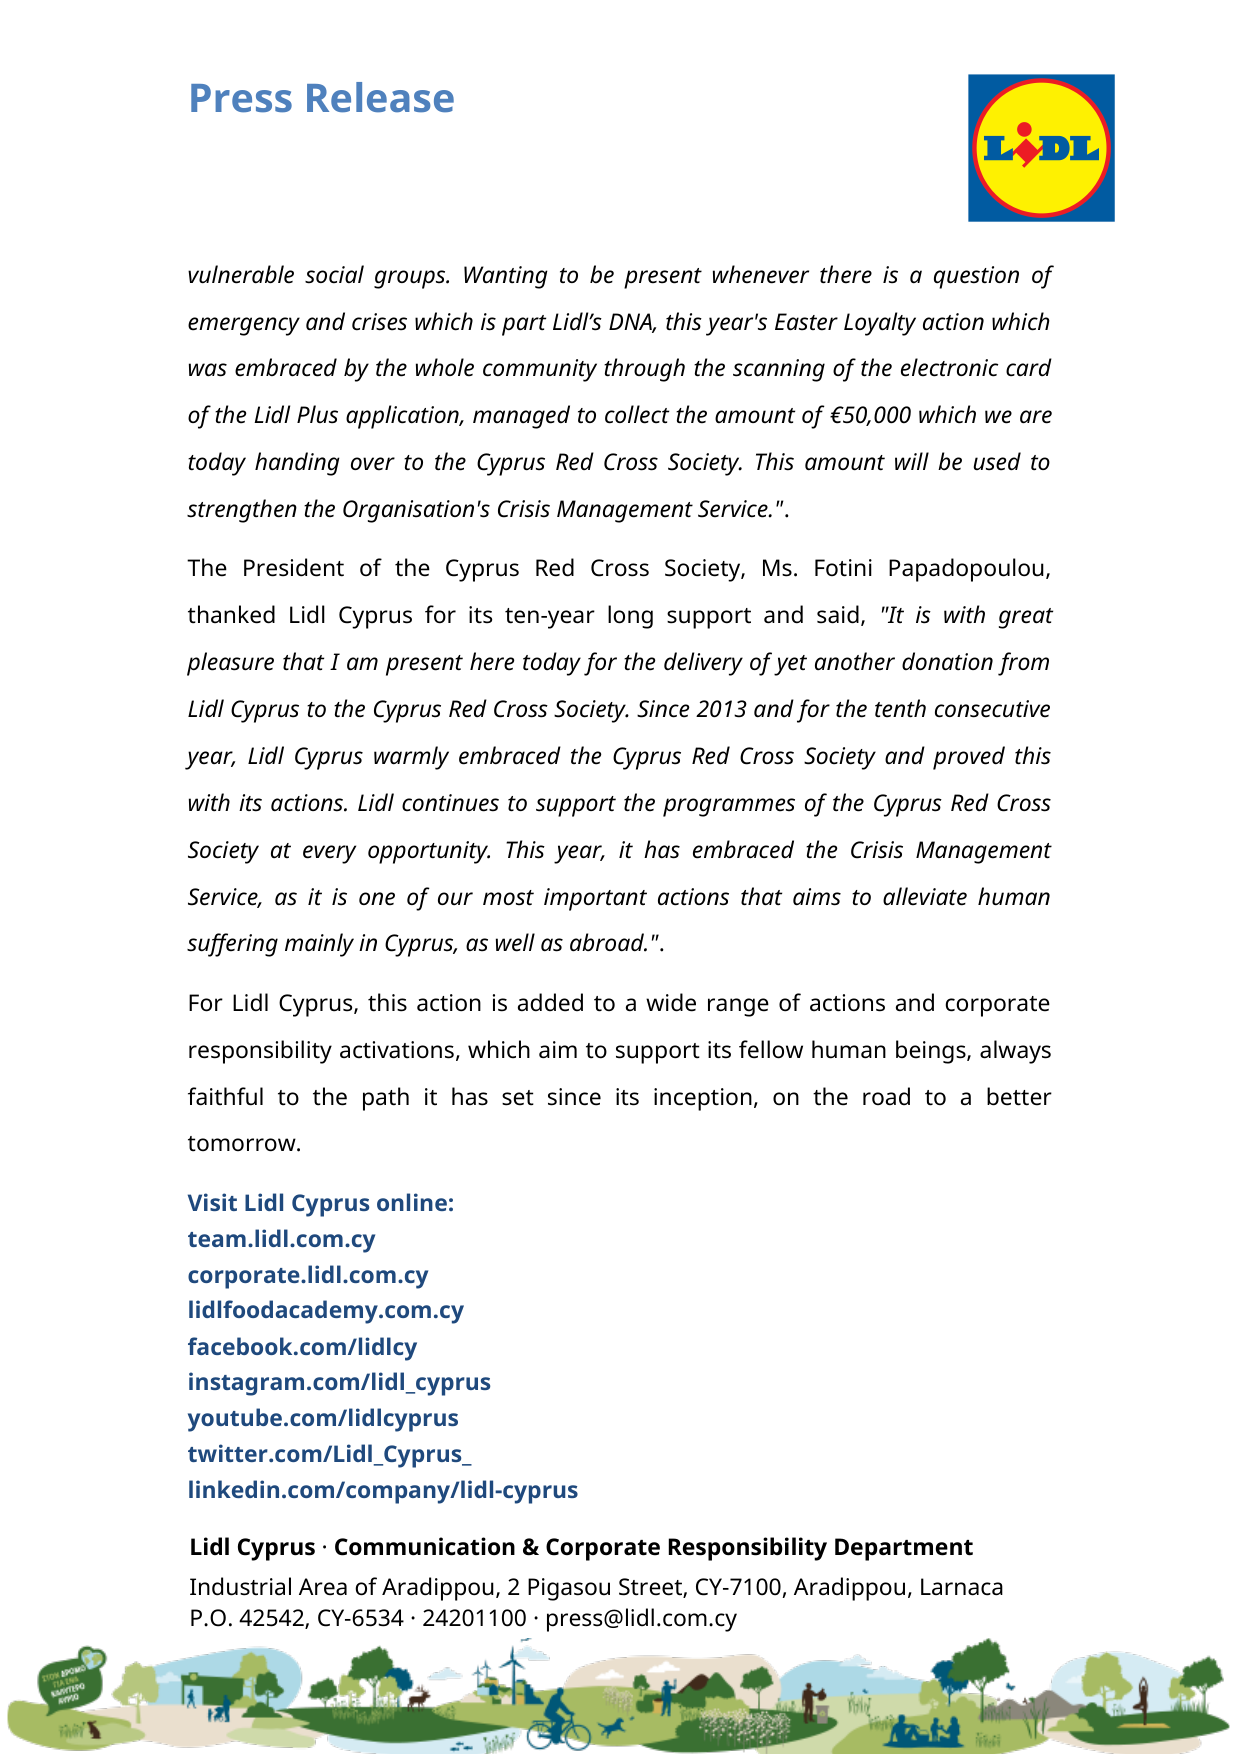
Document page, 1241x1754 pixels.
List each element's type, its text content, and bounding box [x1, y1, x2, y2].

picture [967, 73, 1116, 223]
text instagram.com/lidl_cyprus [187, 1366, 1053, 1398]
text corporate.lidl.com.cy [187, 1258, 1053, 1290]
text linkedin.com/company/lidl-cyprus [187, 1474, 1053, 1505]
text For Lidl Cyprus, this action is added to a wide range of actions and corporate responsibility activations, which aim to support its fellow human beings, always faithful to the path it has set since its inception, on the road to a better tomorrow. [187, 987, 1053, 1158]
text facebook.com/lidlcy [187, 1330, 1053, 1362]
text The President of the Cyprus Red Cross Society, Ms. Fotini Papadopoulou, thanked Lidl Cyprus for its ten-year long support and said, "It is with great pleasure that I am present here today for the delivery of yet another donation from Lidl Cyprus to the Cyprus Red Cross Society. Since 2013 and for the tenth consecutive year, Lidl Cyprus warmly embraced the Cyprus Red Cross Society and proved this with its actions. Lidl continues to support the programmes of the Cyprus Red Cross Society at every opportunity. This year, it has embraced the Crisis Management Service, as it is one of our most important actions that aims to alleviate human suffering mainly in Cyprus, as well as abroad.". [187, 552, 1053, 958]
text lidlfoodacademy.com.cy [187, 1294, 1053, 1326]
text twitter.com/Lidl_Cyprus_ [187, 1438, 1053, 1469]
picture [6, 1638, 1233, 1754]
text team.lidl.com.cy [187, 1223, 1053, 1254]
text youtube.com/lidlcyprus [187, 1402, 1053, 1433]
text Visit Lidl Cyprus online: [187, 1187, 1053, 1218]
